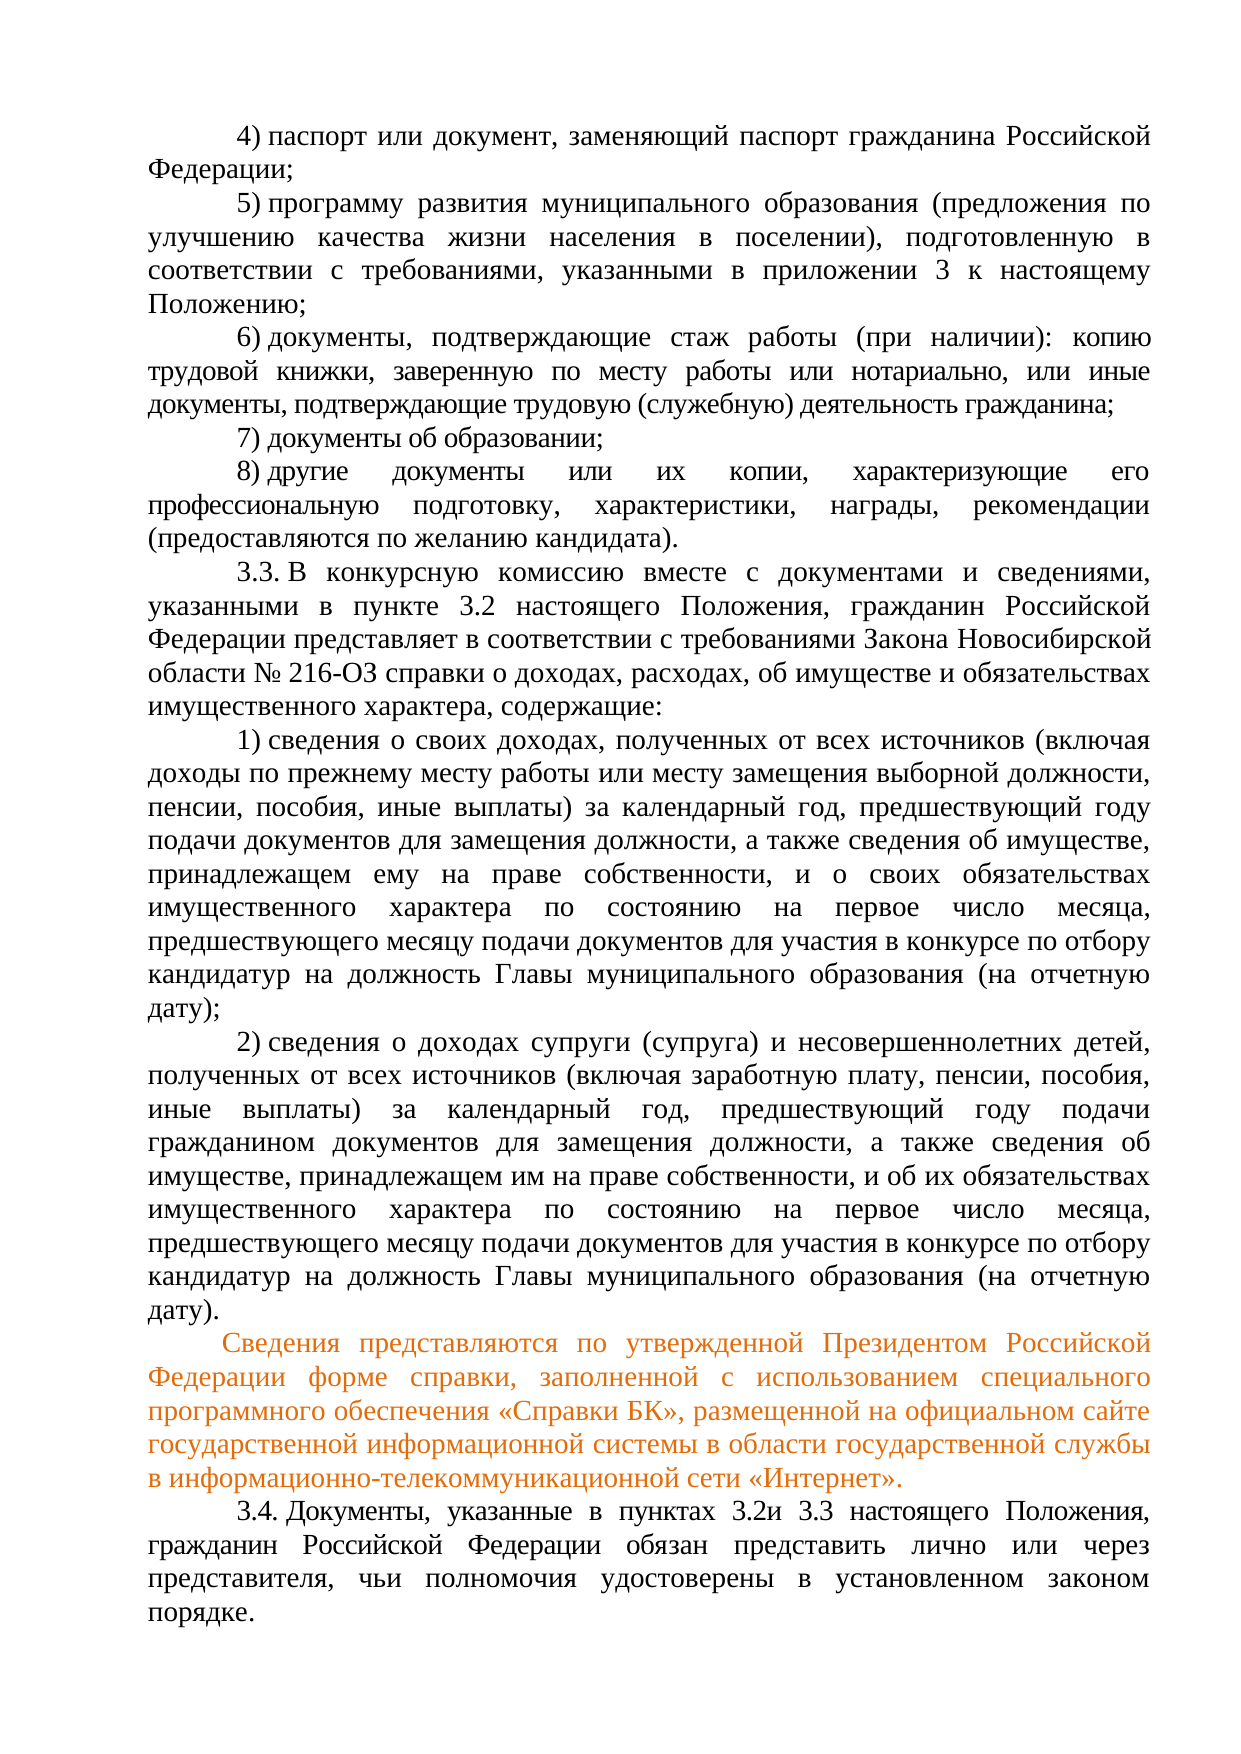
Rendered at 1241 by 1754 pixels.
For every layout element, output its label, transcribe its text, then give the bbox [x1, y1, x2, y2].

text 3.3. В конкурсную комиссию вместе с документами и сведениями, указанными в пункте 3.2 настоящего Положения, гражданин Российской Федерации представляет в соответствии с требованиями Закона Новосибирской области № 216-ОЗ справки о доходах, расходах, об имуществе и обязательствах имущественного характера, содержащие: [148, 554, 1152, 722]
text 4) паспорт или документ, заменяющий паспорт гражданина Российской Федерации; [148, 118, 1152, 185]
text 8) другие документы или их копии, характеризующие его профессиональную подготовку, характеристики, награды, рекомендации (предоставляются по желанию кандидата). [148, 453, 1150, 554]
text 3.4. Документы, указанные в пунктах 3.2и 3.3 настоящего Положения, гражданин Российской Федерации обязан представить лично или через представителя, чьи полномочия удостоверены в установленном законом порядке. [148, 1493, 1151, 1627]
text 7) документы об образовании; [148, 420, 1152, 453]
text Сведения представляются по утвержденной Президентом Российской Федерации форме справки, заполненной с использованием специального программного обеспечения «Справки БК», размещенной на официальном сайте государственной информационной системы в области государственной службы в информационно-телекоммуникационной сети «Интернет». [148, 1326, 1152, 1493]
text 1) сведения о своих доходах, полученных от всех источников (включая доходы по прежнему месту работы или месту замещения выборной должности, пенсии, пособия, иные выплаты) за календарный год, предшествующий году подачи документов для замещения должности, а также сведения об имуществе, принадлежащем ему на праве собственности, и о своих обязательствах имущественного характера по состоянию на первое число месяца, предшествующего месяцу подачи документов для участия в конкурсе по отбору кандидатур на должность Главы муниципального образования (на отчетную дату); [148, 722, 1152, 1024]
text 5) программу развития муниципального образования (предложения по улучшению качества жизни населения в поселении), подготовленную в соответствии с требованиями, указанными в приложении 3 к настоящему Положению; [148, 185, 1152, 319]
text 2) сведения о доходах супруги (супруга) и несовершеннолетних детей, полученных от всех источников (включая заработную плату, пенсии, пособия, иные выплаты) за календарный год, предшествующий году подачи гражданином документов для замещения должности, а также сведения об имуществе, принадлежащем им на праве собственности, и об их обязательствах имущественного характера по состоянию на первое число месяца, предшествующего месяцу подачи документов для участия в конкурсе по отбору кандидатур на должность Главы муниципального образования (на отчетную дату). [148, 1024, 1152, 1326]
text 6) документы, подтверждающие стаж работы (при наличии): копию трудовой книжки, заверенную по месту работы или нотариально, или иные документы, подтверждающие трудовую (служебную) деятельность гражданина; [148, 319, 1152, 420]
